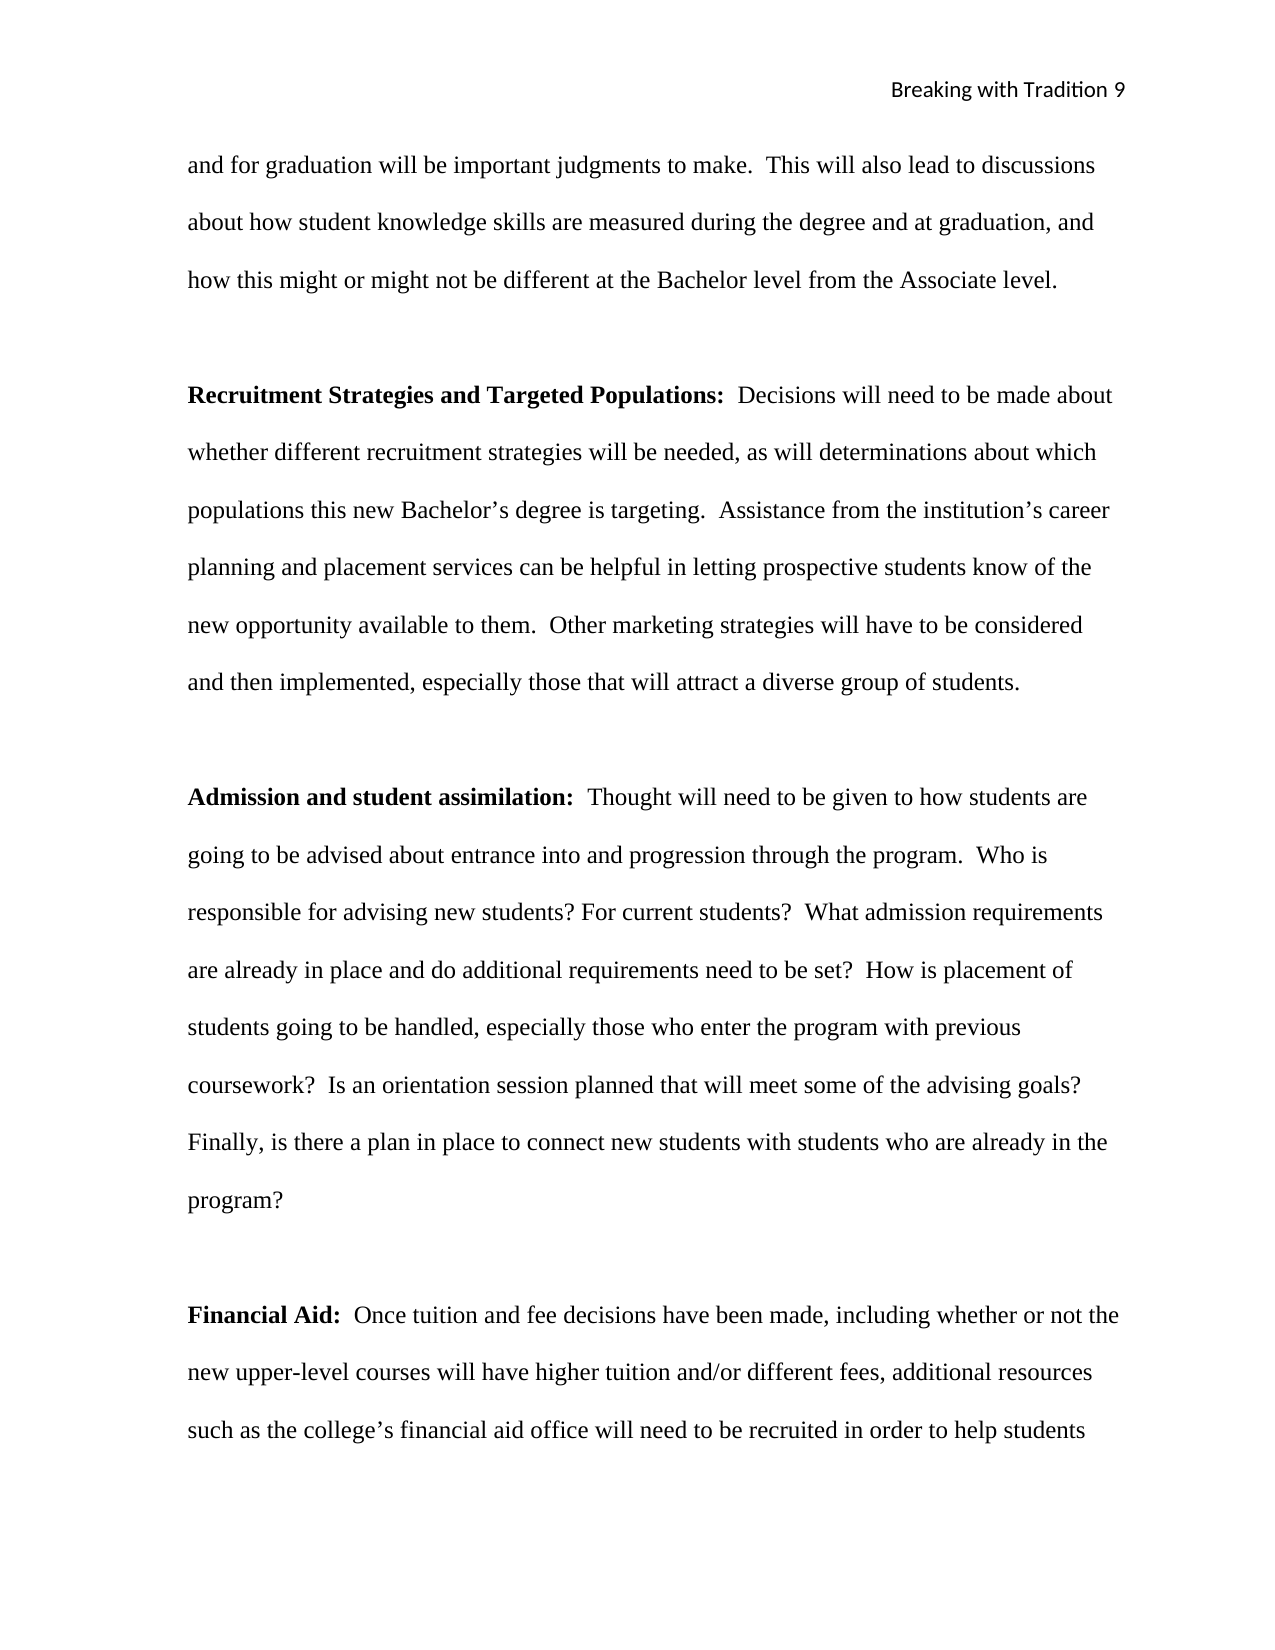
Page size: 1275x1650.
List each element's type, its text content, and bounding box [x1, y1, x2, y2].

text Admission and student assimilation: Thought will need to be given to how students are going to be advised about entrance into and progression through the program. Who is responsible for advising new students? For current students? What admission requirements are already in place and do additional requirements need to be set? How is placement of students going to be handled, especially those who enter the program with previous coursework? Is an orientation session planned that will meet some of the advising goals? Finally, is there a plan in place to connect new students with students who are already in the program? [187, 782, 1125, 1214]
text Recruitment Strategies and Targeted Populations: Decisions will need to be made about whether different recruitment strategies will be needed, as will determinations about which populations this new Bachelor’s degree is targeting. Assistance from the institution’s career planning and placement services can be helpful in letting prospective students know of the new opportunity available to them. Other marketing strategies will have to be considered and then implemented, especially those that will attract a diverse group of students. [187, 380, 1125, 696]
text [187, 1300, 1125, 1444]
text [187, 150, 1125, 294]
